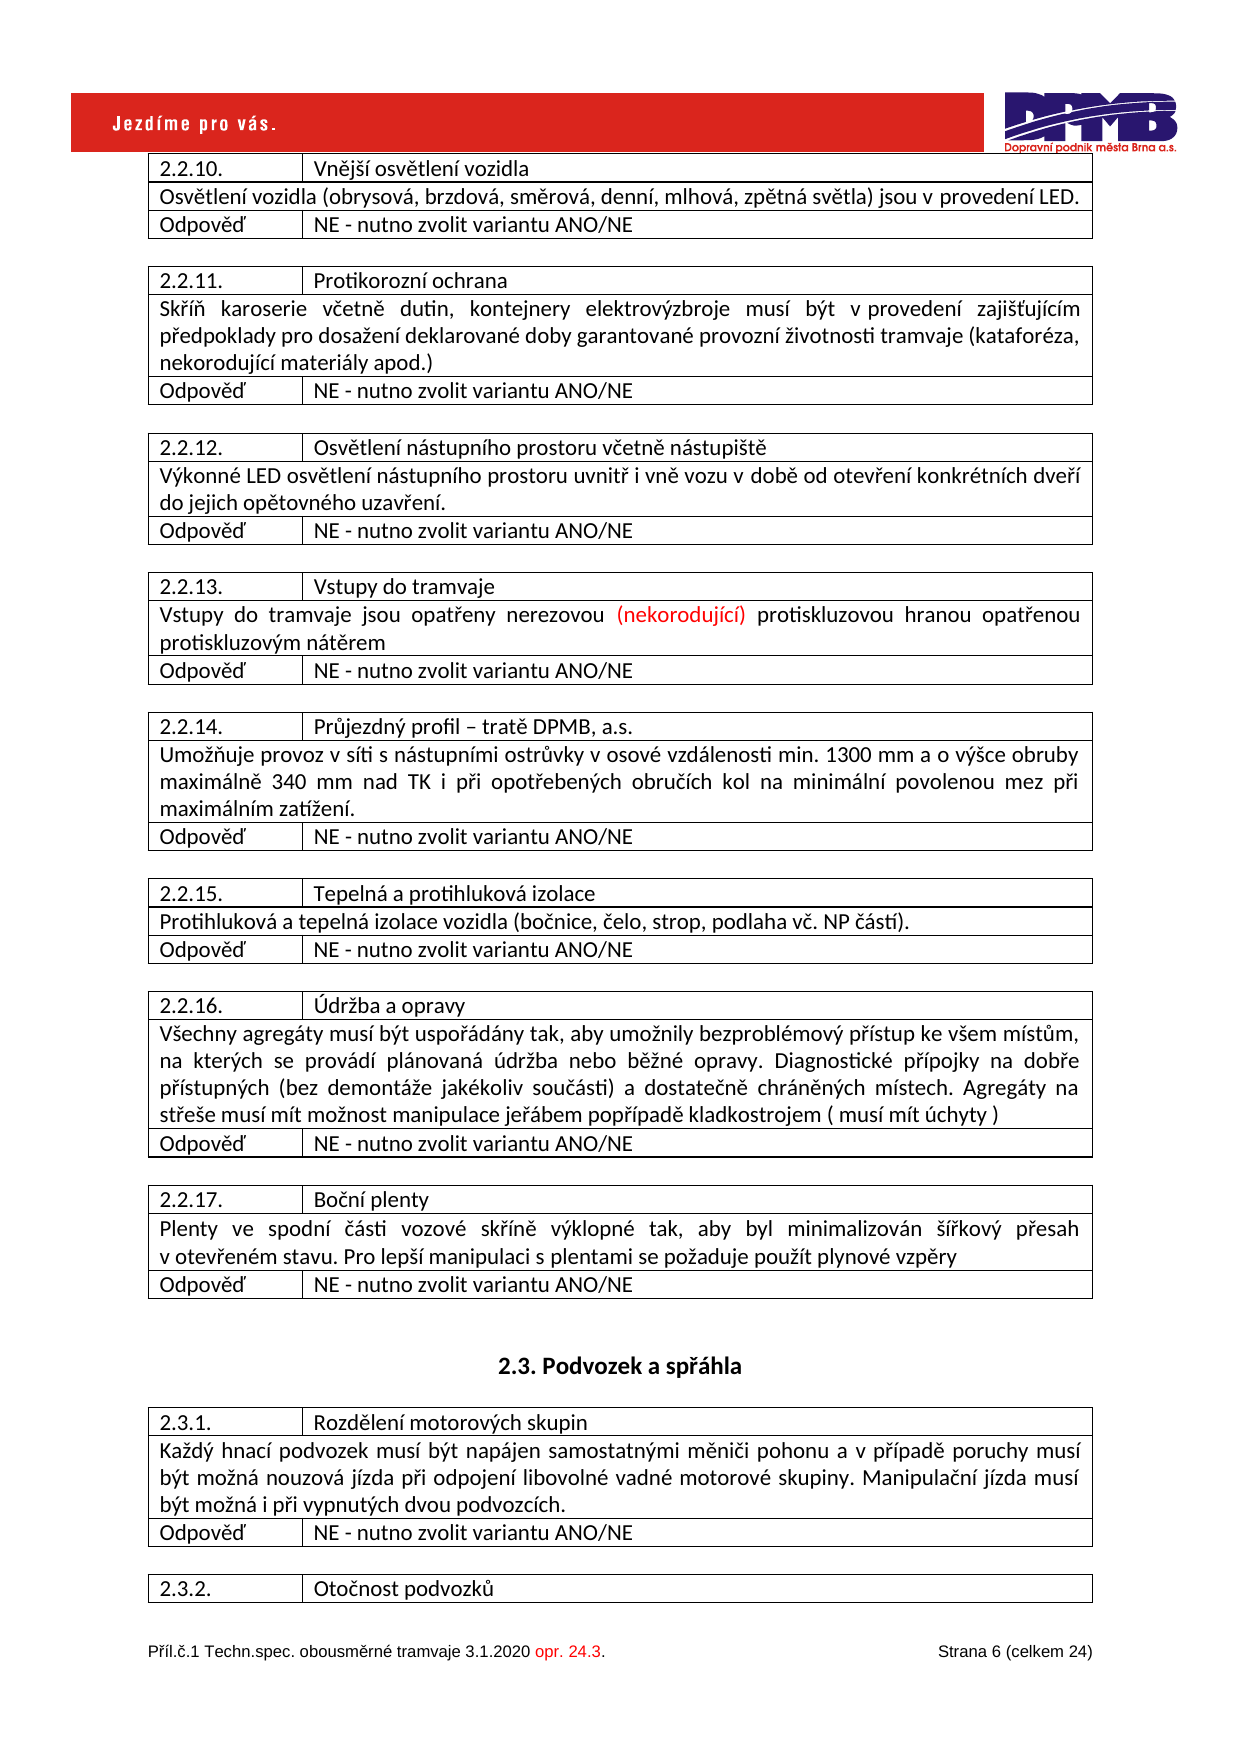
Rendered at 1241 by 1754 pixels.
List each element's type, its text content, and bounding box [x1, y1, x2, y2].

table_cell Protihluková a tepelná izolace vozidla (bočnice, čelo, strop, podlaha vč. NP částí). [149, 908, 1092, 934]
table_header 2.3.1. [149, 1408, 302, 1435]
table_header Otočnost podvozků [303, 1575, 1092, 1602]
table_cell - nutno zvolit variantu ANO/NE [303, 1129, 1092, 1156]
table_cell - nutno zvolit variantu ANO/NE [303, 517, 1092, 544]
table_header 2.2.17. [149, 1186, 302, 1213]
table_header Tepelná a protihluková izolace [303, 879, 1092, 906]
table_cell Odpověď [149, 936, 302, 963]
table_cell Osvětlení vozidla (obrysová, brzdová, směrová, denní, mlhová, zpětná světla) jsou v provedení LED. [149, 183, 1092, 209]
table_cell Odpověď [149, 823, 302, 850]
table_cell Každý hnací podvozek musí být napájen samostatnými měniči pohonu a v případě poruchy musí být možná nouzová jízda při odpojení libovolné vadné motorové skupiny. Manipulační jízda musí být možná i při vypnutých dvou podvozcích. [149, 1436, 1092, 1518]
table_header Osvětlení nástupního prostoru včetně nástupiště [303, 434, 1092, 461]
table_cell - nutno zvolit variantu ANO/NE [303, 377, 1092, 404]
table_cell - nutno zvolit variantu ANO/NE [303, 936, 1092, 963]
table_header Vstupy do tramvaje [303, 573, 1092, 600]
table_cell Skříň karoserie včetně dutin, kontejnery elektrovýzbroje musí být v provedení zajišťujícím předpoklady pro dosažení deklarované doby garantované provozní životnosti tramvaje (kataforéza, nekorodující materiály apod.) [149, 295, 1092, 376]
table_header 2.2.15. [149, 879, 302, 906]
table_cell Odpověď [149, 656, 302, 683]
table_header Protikorozní ochrana [303, 267, 1092, 294]
table_cell Výkonné LED osvětlení nástupního prostoru uvnitř i vně vozu v době od otevření konkrétních dveří do jejich opětovného uzavření. [149, 462, 1092, 516]
table_header 2.2.10. [149, 154, 302, 181]
table_cell - nutno zvolit variantu ANO/NE [303, 823, 1092, 850]
table_header 2.3.2. [149, 1575, 302, 1602]
table_cell - nutno zvolit variantu ANO/NE [303, 1519, 1092, 1546]
table_header Průjezdný profil – tratě DPMB, a.s. [303, 713, 1092, 740]
table_cell Plenty ve spodní části vozové skříně výklopné tak, aby byl minimalizován šířkový přesah v otevřeném stavu. Pro lepší manipulaci s plentami se požaduje použít plynové vzpěry [149, 1214, 1092, 1270]
table_header Vnější osvětlení vozidla [303, 154, 1092, 181]
table_cell Odpověď [149, 211, 302, 238]
table_cell - nutno zvolit variantu ANO/NE [303, 211, 1092, 238]
table_header 2.2.11. [149, 267, 302, 294]
table_header 2.2.14. [149, 713, 302, 740]
table_header Rozdělení motorových skupin [303, 1408, 1092, 1435]
table_cell Odpověď [149, 1129, 302, 1156]
table_cell - nutno zvolit variantu ANO/NE [303, 1271, 1092, 1298]
table_header 2.2.12. [149, 434, 302, 461]
table_header 2.2.16. [149, 992, 302, 1019]
table_cell Odpověď [149, 517, 302, 544]
table_header Boční plenty [303, 1186, 1092, 1213]
table_cell - nutno zvolit variantu ANO/NE [303, 656, 1092, 683]
table_cell Odpověď [149, 1271, 302, 1298]
table_cell Vstupy do tramvaje jsou opatřeny nerezovou (nekorodující) protiskluzovou hranou opatřenou protiskluzovým nátěrem [149, 601, 1092, 655]
table_header 2.2.13. [149, 573, 302, 600]
table_cell Všechny agregáty musí být uspořádány tak, aby umožnily bezproblémový přístup ke všem místům, na kterých se provádí plánovaná údržba nebo běžné opravy. Diagnostické přípojky na dobře přístupných (bez demontáže jakékoliv součásti) a dostatečně chráněných místech. Agregáty na střeše musí mít možnost manipulace jeřábem popřípadě kladkostrojem ( musí mít úchyty ) [149, 1020, 1092, 1128]
table_cell Odpověď [149, 377, 302, 404]
table_cell Odpověď [149, 1519, 302, 1546]
table_header Údržba a opravy [303, 992, 1092, 1019]
text 2.3. Podvozek a spřáhla [148, 1353, 1093, 1380]
table_cell Umožňuje provoz v síti s nástupními ostrůvky v osové vzdálenosti min. 1300 mm a o výšce obruby maximálně 340 mm nad TK i při opotřebených obručích kol na minimální povolenou mez při maximálním zatížení. [149, 741, 1092, 822]
